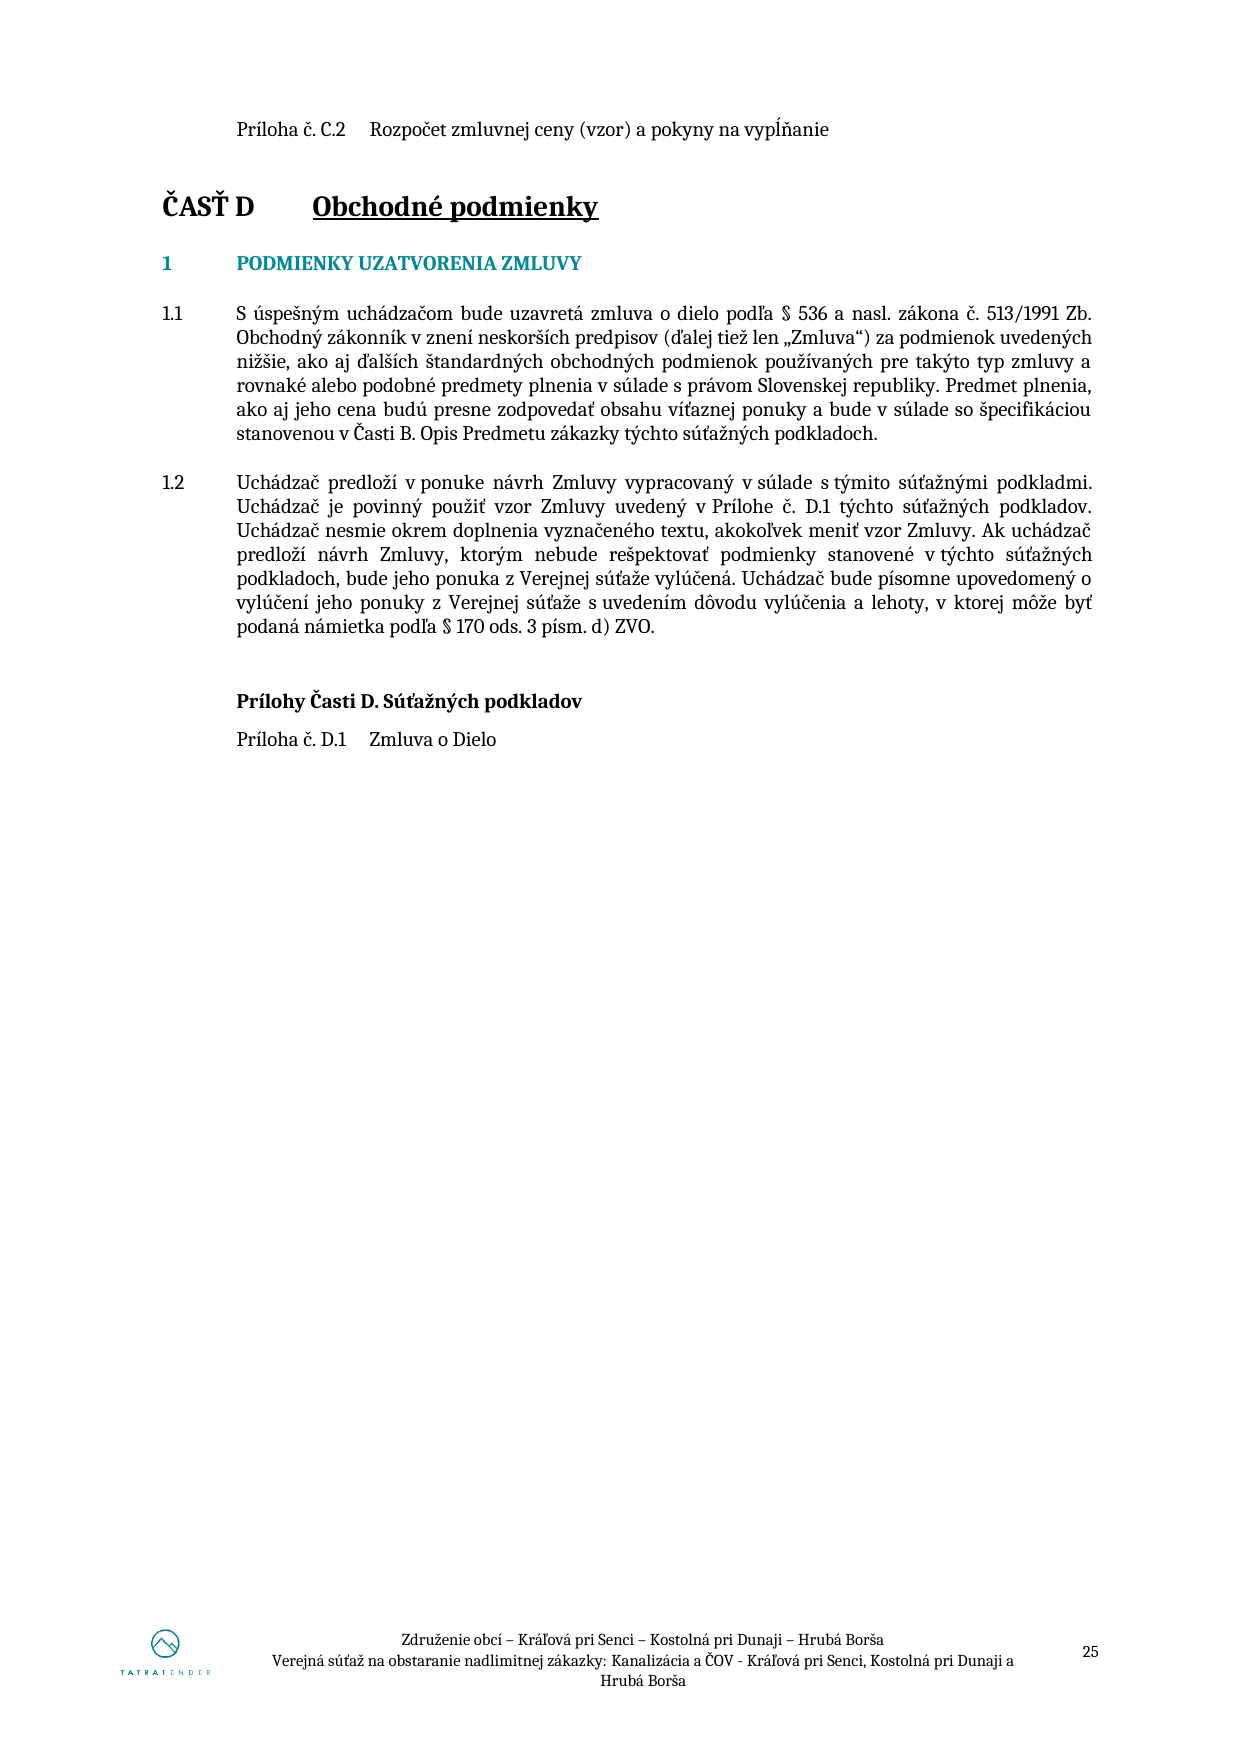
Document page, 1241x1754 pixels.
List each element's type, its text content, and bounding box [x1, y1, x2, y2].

picture [99, 1605, 231, 1699]
subtitle Uchádzač predloží v ponuke návrh Zmluvy vypracovaný v súlade s týmito súťažnými podkladmi. Uchádzač je povinný použiť vzor Zmluvy uvedený v Prílohe č. D.1 týchto súťažných podkladov. Uchádzač nesmie okrem doplnenia vyznačeného textu, akokoľvek meniť vzor Zmluvy. Ak uchádzač predloží návrh Zmluvy, ktorým nebude rešpektovať podmienky stanovené v týchto súťažných podkladoch, bude jeho ponuka z Verejnej súťaže vylúčená. Uchádzač bude písomne upovedomený o vylúčení jeho ponuky z Verejnej súťaže s uvedením dôvodu vylúčenia a lehoty, v ktorej môže byť podaná námietka podľa § 170 ods. 3 písm. d) ZVO. [162, 471, 1093, 638]
subtitle S úspešným uchádzačom bude uzavretá zmluva o dielo podľa § 536 a nasl. zákona č. 513/1991 Zb. Obchodný zákonník v znení neskorších predpisov (ďalej tiež len „Zmluva“) za podmienok uvedených nižšie, ako aj ďalších štandardných obchodných podmienok používaných pre takýto typ zmluvy a rovnaké alebo podobné predmety plnenia v súlade s právom Slovenskej republiky. Predmet plnenia, ako aj jeho cena budú presne zodpovedať obsahu víťaznej ponuky a bude v súlade so špecifikáciou stanovenou v Časti B. Opis Predmetu zákazky týchto súťažných podkladoch. [162, 302, 1093, 446]
text Prílohy Časti D. Súťažných podkladov [236, 689, 1093, 713]
subtitle Obchodné podmienky [162, 190, 1093, 223]
text Príloha č. C.2 Rozpočet zmluvnej ceny (vzor) a pokyny na vypĺňanie [236, 118, 1093, 142]
subtitle Podmienky uzatvorenia Zmluvy [162, 251, 1093, 275]
text Príloha č. D.1 Zmluva o Dielo [236, 728, 1093, 752]
